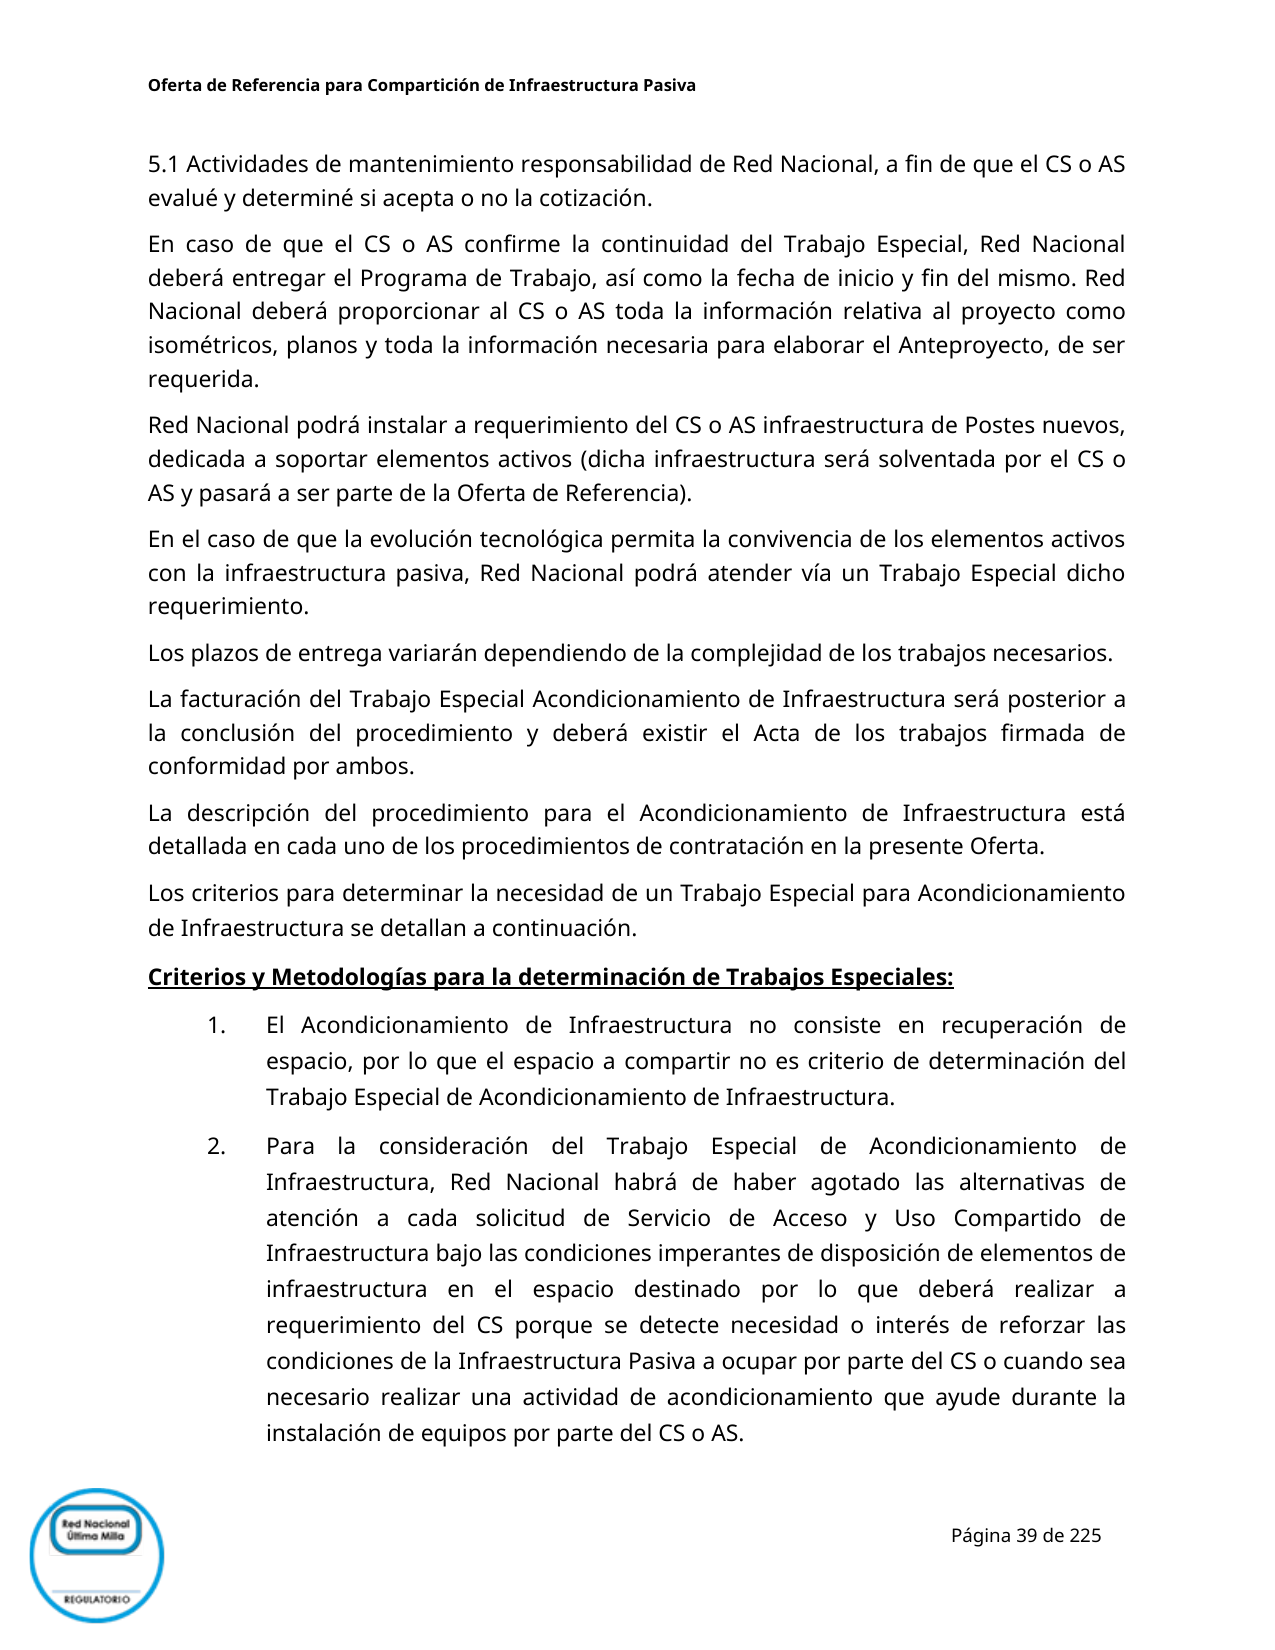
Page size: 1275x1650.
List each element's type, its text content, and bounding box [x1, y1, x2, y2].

picture [29, 1488, 166, 1625]
text La facturación del Trabajo Especial Acondicionamiento de Infraestructura será posterior a la conclusión del procedimiento y deberá existir el Acta de los trabajos firmada de conformidad por ambos. [148, 683, 1127, 781]
text Red Nacional podrá instalar a requerimiento del CS o AS infraestructura de Postes nuevos, dedicada a soportar elementos activos (dicha infraestructura será solventada por el CS o AS y pasará a ser parte de la Oferta de Referencia). [148, 409, 1127, 508]
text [148, 148, 1127, 213]
text La descripción del procedimiento para el Acondicionamiento de Infraestructura está detallada en cada uno de los procedimientos de contratación en la presente Oferta. [148, 796, 1127, 861]
text En el caso de que la evolución tecnológica permita la convivencia de los elementos activos con la infraestructura pasiva, Red Nacional podrá atender vía un Trabajo Especial dicho requerimiento. [148, 523, 1127, 621]
text Los plazos de entrega variarán dependiendo de la complejidad de los trabajos necesarios. [148, 636, 1127, 668]
text 2. Para la consideración del Trabajo Especial de Acondicionamiento de Infraestructura, Red Nacional habrá de haber agotado las alternativas de atención a cada solicitud de Servicio de Acceso y Uso Compartido de Infraestructura bajo las condiciones imperantes de disposición de elementos de infraestructura en el espacio destinado por lo que deberá realizar a requerimiento del CS porque se detecte necesidad o interés de reforzar las condiciones de la Infraestructura Pasiva a ocupar por parte del CS o cuando sea necesario realizar una actividad de acondicionamiento que ayude durante la instalación de equipos por parte del CS o AS. [207, 1129, 1127, 1448]
text Los criterios para determinar la necesidad de un Trabajo Especial para Acondicionamiento de Infraestructura se detallan a continuación. [148, 876, 1127, 944]
text 1. El Acondicionamiento de Infraestructura no consiste en recuperación de espacio, por lo que el espacio a compartir no es criterio de determinación del Trabajo Especial de Acondicionamiento de Infraestructura. [207, 1009, 1127, 1112]
text Criterios y Metodologías para la determinación de Trabajos Especiales: [148, 961, 1127, 992]
picture [29, 1488, 93, 1551]
text En caso de que el CS o AS confirme la continuidad del Trabajo Especial, Red Nacional deberá entregar el Programa de Trabajo, así como la fecha de inicio y fin del mismo. Red Nacional deberá proporcionar al CS o AS toda la información relativa al proyecto como isométricos, planos y toda la información necesaria para elaborar el Anteproyecto, de ser requerida. [148, 228, 1127, 394]
picture [34, 1493, 159, 1618]
